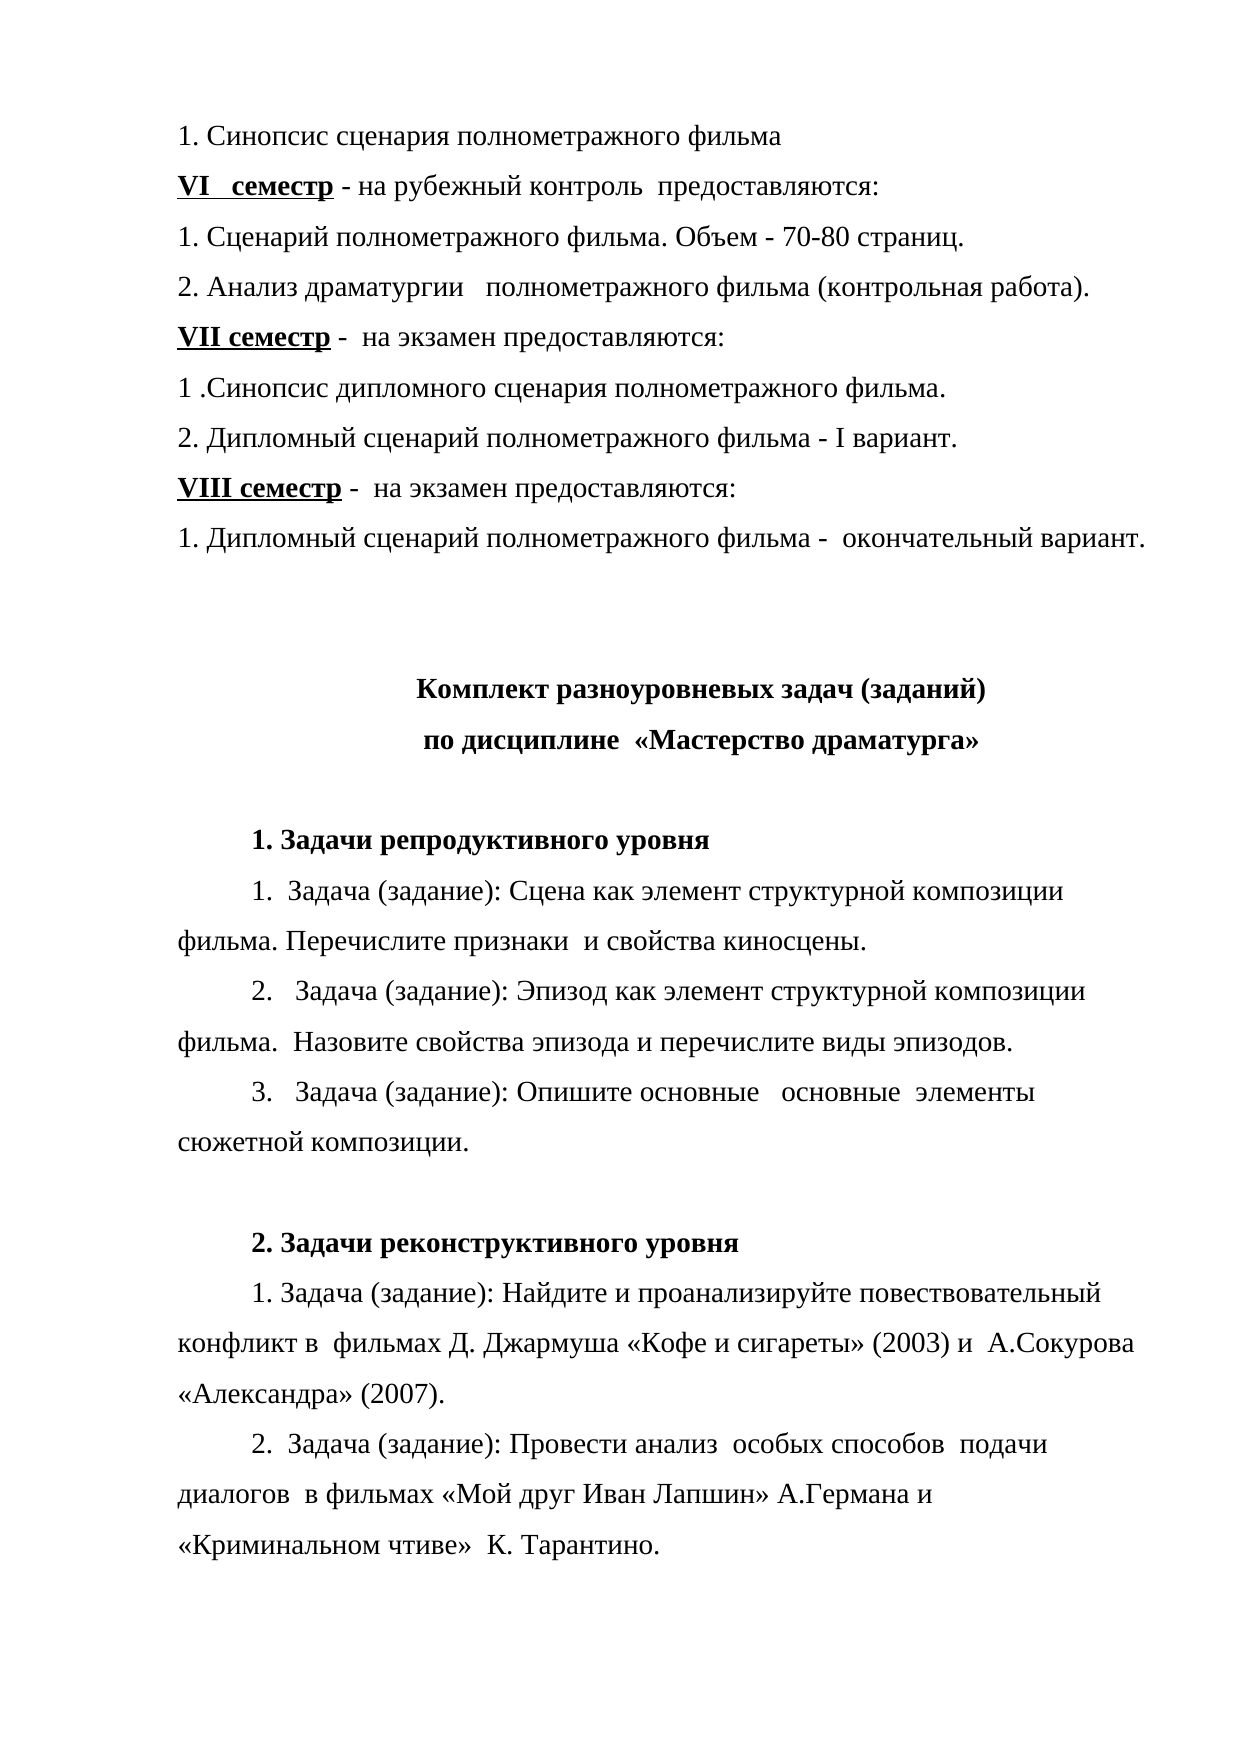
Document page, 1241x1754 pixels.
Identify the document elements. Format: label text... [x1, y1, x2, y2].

text 2. Задача (задание): Эпизод как элемент структурной композиции фильма. Назовите свойства эпизода и перечислите виды эпизодов. [177, 973, 1152, 1057]
text VII семестр - на экзамен предоставляются: [177, 319, 1152, 353]
text 1. Дипломный сценарий полнометражного фильма - окончательный вариант. [177, 521, 1152, 554]
text 1. Задачи репродуктивного уровня [177, 822, 1152, 856]
text 3. Задача (задание): Опишите основные основные элементы сюжетной композиции. [177, 1074, 1152, 1158]
text по дисциплине «Мастерство драматурга» [177, 722, 1152, 755]
text 2. Дипломный сценарий полнометражного фильма - I вариант. [177, 420, 1152, 453]
text VIII семестр - на экзамен предоставляются: [177, 470, 1152, 504]
text 2. Анализ драматургии полнометражного фильма (контрольная работа). [177, 269, 1152, 303]
text 1. Задача (задание): Сцена как элемент структурной композиции фильма. Перечислите признаки и свойства киносцены. [177, 873, 1152, 957]
text 1. Задача (задание): Найдите и проанализируйте повествовательный конфликт в фильмах Д. Джармуша «Кофе и сигареты» (2003) и А.Сокурова «Александра» (2007). [177, 1275, 1152, 1409]
text Комплект разноуровневых задач (заданий) [177, 672, 1152, 705]
text VI семестр - на рубежный контроль предоставляются: [177, 168, 1152, 202]
text 1. Синопсис сценария полнометражного фильма [177, 118, 1152, 152]
text 2. Задача (задание): Провести анализ особых способов подачи диалогов в фильмах «Мой друг Иван Лапшин» А.Германа и «Криминальном чтиве» К. Тарантино. [177, 1426, 1152, 1560]
text 1 .Синопсис дипломного сценария полнометражного фильма. [177, 370, 1152, 403]
text 1. Сценарий полнометражного фильма. Объем - 70-80 страниц. [177, 219, 1152, 252]
text 2. Задачи реконструктивного уровня [177, 1225, 1152, 1258]
